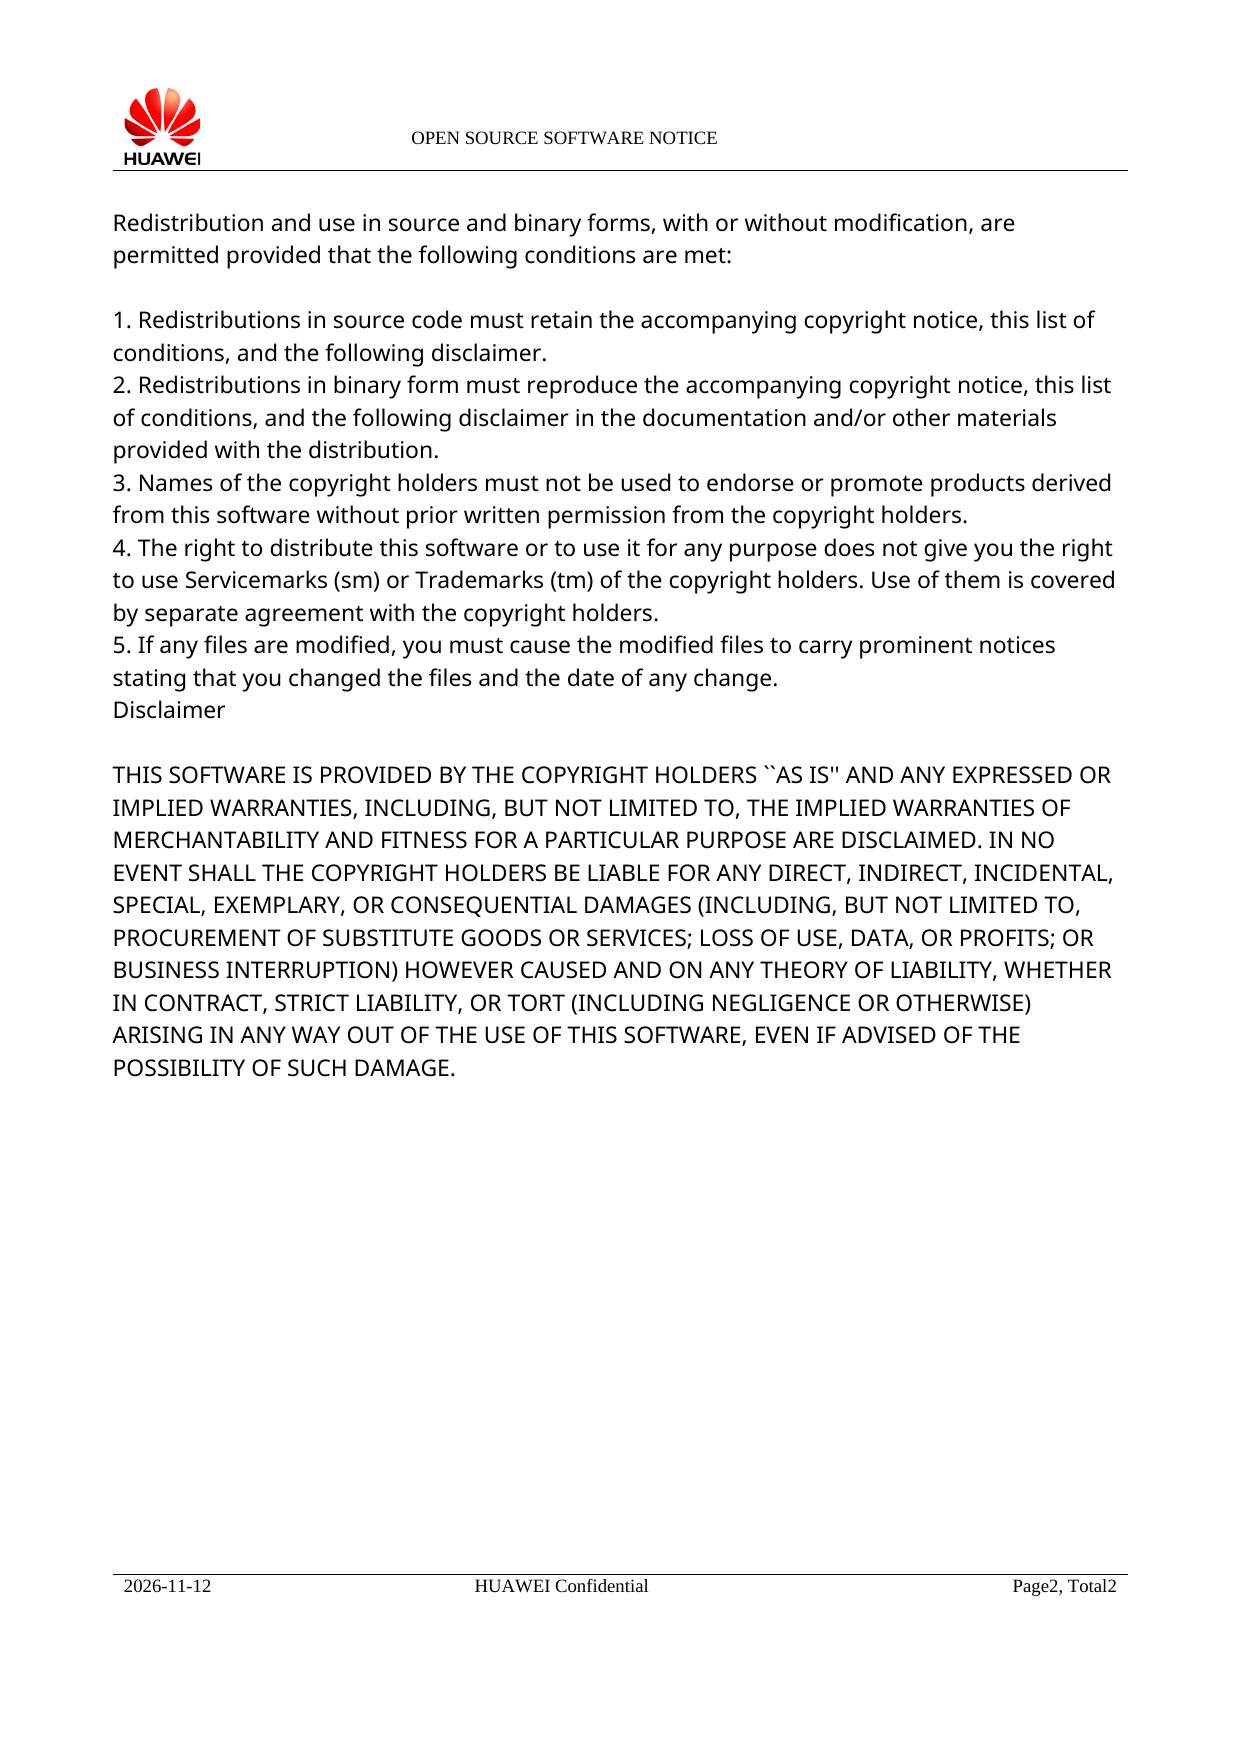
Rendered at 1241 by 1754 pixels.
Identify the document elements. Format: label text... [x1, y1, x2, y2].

text Disclaimer [112, 694, 1128, 726]
text Redistribution and use in source and binary forms, with or without modification, are permitted provided that the following conditions are met: [112, 206, 1128, 271]
picture [124, 88, 201, 165]
text 1. Redistributions in source code must retain the accompanying copyright notice, this list of conditions, and the following disclaimer. [112, 304, 1128, 369]
text 2. Redistributions in binary form must reproduce the accompanying copyright notice, this list of conditions, and the following disclaimer in the documentation and/or other materials provided with the distribution. [112, 369, 1128, 466]
text 5. If any files are modified, you must cause the modified files to carry prominent notices stating that you changed the files and the date of any change. [112, 629, 1128, 694]
text 3. Names of the copyright holders must not be used to endorse or promote products derived from this software without prior written permission from the copyright holders. [112, 466, 1128, 531]
text 4. The right to distribute this software or to use it for any purpose does not give you the right to use Servicemarks (sm) or Trademarks (tm) of the copyright holders. Use of them is covered by separate agreement with the copyright holders. [112, 531, 1128, 629]
text THIS SOFTWARE IS PROVIDED BY THE COPYRIGHT HOLDERS ``AS IS'' AND ANY EXPRESSED OR IMPLIED WARRANTIES, INCLUDING, BUT NOT LIMITED TO, THE IMPLIED WARRANTIES OF MERCHANTABILITY AND FITNESS FOR A PARTICULAR PURPOSE ARE DISCLAIMED. IN NO EVENT SHALL THE COPYRIGHT HOLDERS BE LIABLE FOR ANY DIRECT, INDIRECT, INCIDENTAL, SPECIAL, EXEMPLARY, OR CONSEQUENTIAL DAMAGES (INCLUDING, BUT NOT LIMITED TO, PROCUREMENT OF SUBSTITUTE GOODS OR SERVICES; LOSS OF USE, DATA, OR PROFITS; OR BUSINESS INTERRUPTION) HOWEVER CAUSED AND ON ANY THEORY OF LIABILITY, WHETHER IN CONTRACT, STRICT LIABILITY, OR TORT (INCLUDING NEGLIGENCE OR OTHERWISE) ARISING IN ANY WAY OUT OF THE USE OF THIS SOFTWARE, EVEN IF ADVISED OF THE POSSIBILITY OF SUCH DAMAGE. [112, 759, 1128, 1084]
